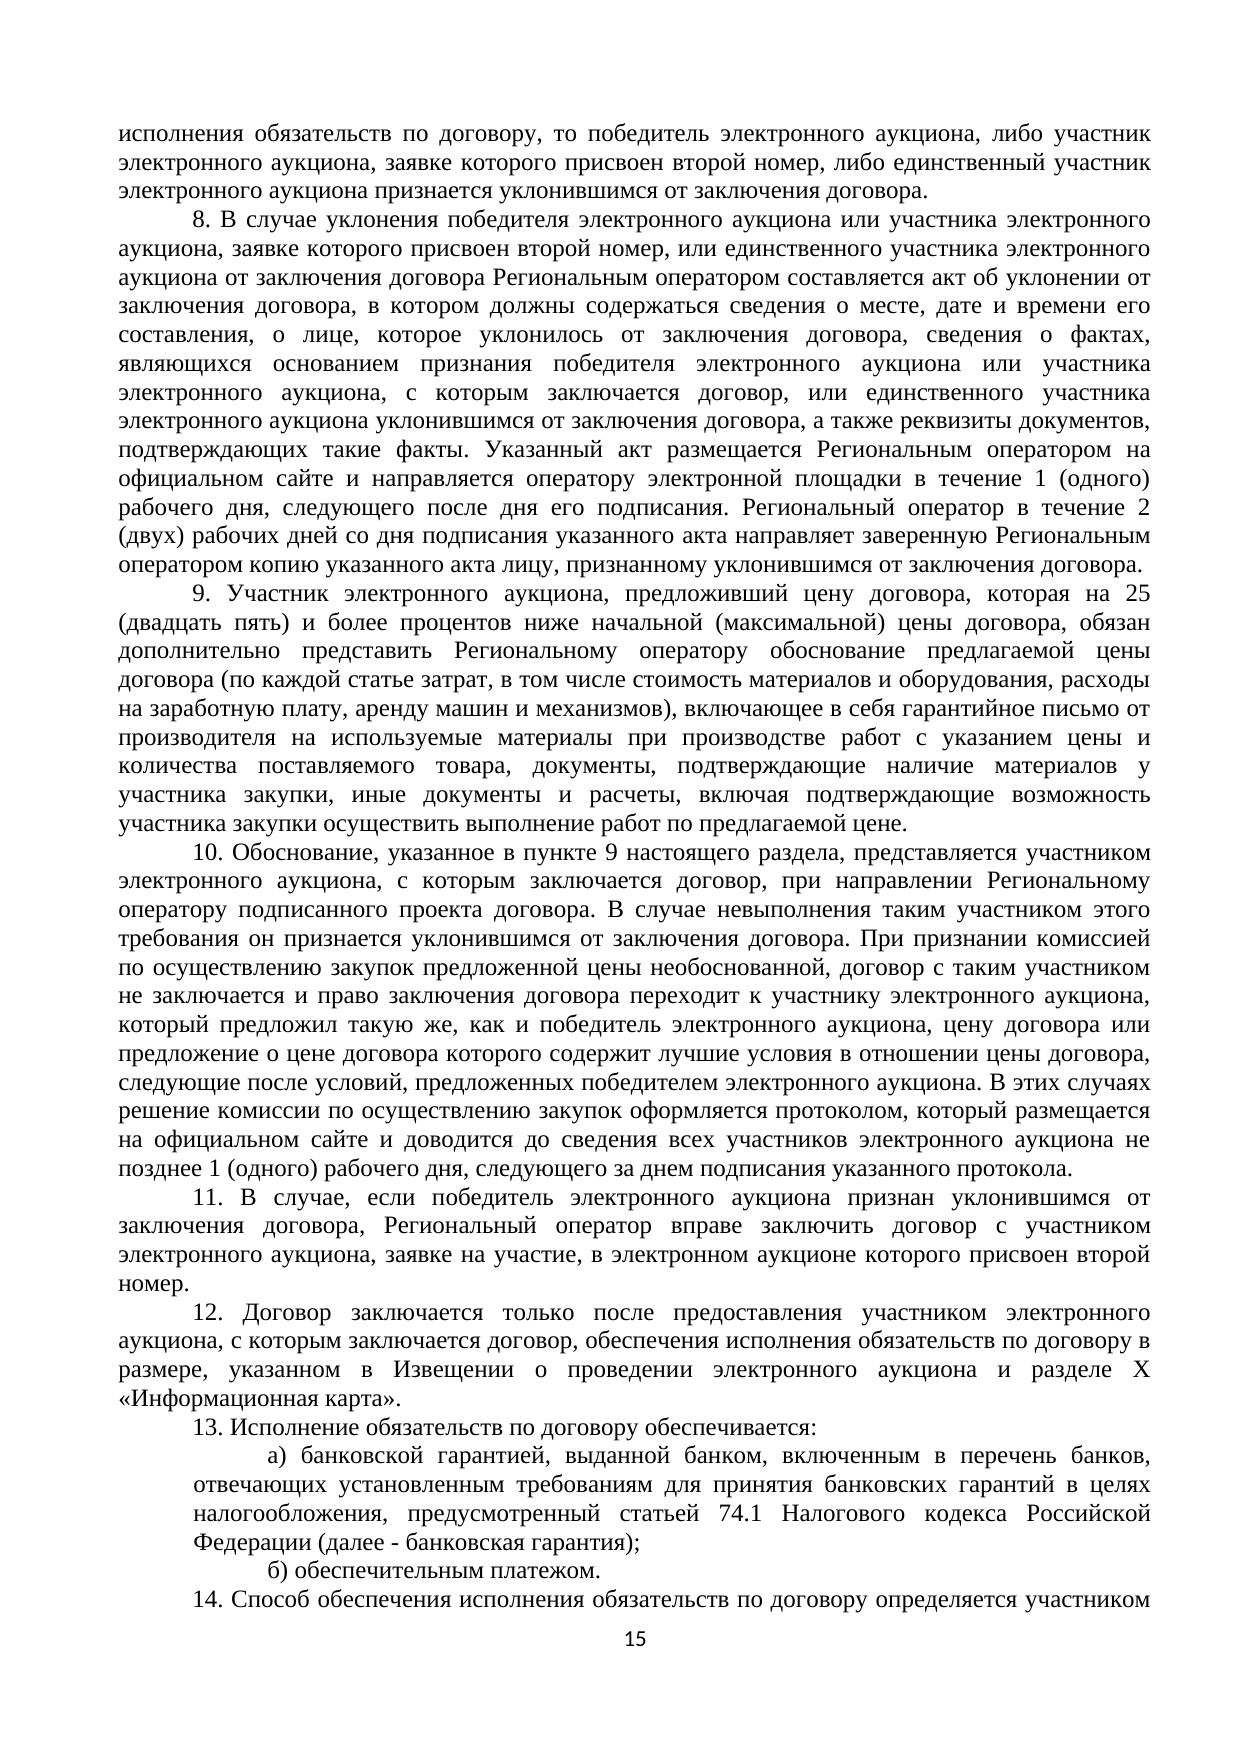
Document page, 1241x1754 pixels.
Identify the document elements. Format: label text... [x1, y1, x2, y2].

text а) банковской гарантией, выданной банком, включенным в перечень банков, отвечающих установленным требованиям для принятия банковских гарантий в целях налогообложения, предусмотренный статьей 74.1 Налогового кодекса Российской Федерации (далее - банковская гарантия); [193, 1441, 1152, 1556]
list 13. Исполнение обязательств по договору обеспечивается: [118, 1412, 1152, 1441]
text б) обеспечительным платежом. [193, 1556, 1152, 1584]
list 10. Обоснование, указанное в пункте 9 настоящего раздела, представляется участником электронного аукциона, с которым заключается договор, при направлении Региональному оператору подписанного проекта договора. В случае невыполнения таким участником этого требования он признается уклонившимся от заключения договора. При признании комиссией по осуществлению закупок предложенной цены необоснованной, договор с таким участником не заключается и право заключения договора переходит к участнику электронного аукциона, который предложил такую же, как и победитель электронного аукциона, цену договора или предложение о цене договора которого содержит лучшие условия в отношении цены договора, следующие после условий, предложенных победителем электронного аукциона. В этих случаях решение комиссии по осуществлению закупок оформляется протоколом, который размещается на официальном сайте и доводится до сведения всех участников электронного аукциона не позднее 1 (одного) рабочего дня, следующего за днем подписания указанного протокола. [118, 837, 1152, 1182]
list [118, 118, 1152, 204]
list 12. Договор заключается только после предоставления участником электронного аукциона, с которым заключается договор, обеспечения исполнения обязательств по договору в размере, указанном в Извещении о проведении электронного аукциона и разделе X «Информационная карта». [118, 1297, 1152, 1412]
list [118, 1584, 1152, 1613]
list 8. В случае уклонения победителя электронного аукциона или участника электронного аукциона, заявке которого присвоен второй номер, или единственного участника электронного аукциона от заключения договора Региональным оператором составляется акт об уклонении от заключения договора, в котором должны содержаться сведения о месте, дате и времени его составления, о лице, которое уклонилось от заключения договора, сведения о фактах, являющихся основанием признания победителя электронного аукциона или участника электронного аукциона, с которым заключается договор, или единственного участника электронного аукциона уклонившимся от заключения договора, а также реквизиты документов, подтверждающих такие факты. Указанный акт размещается Региональным оператором на официальном сайте и направляется оператору электронной площадки в течение 1 (одного) рабочего дня, следующего после дня его подписания. Региональный оператор в течение 2 (двух) рабочих дней со дня подписания указанного акта направляет заверенную Региональным оператором копию указанного акта лицу, признанному уклонившимся от заключения договора. [118, 204, 1152, 578]
list 9. Участник электронного аукциона, предложивший цену договора, которая на 25 (двадцать пять) и более процентов ниже начальной (максимальной) цены договора, обязан дополнительно представить Региональному оператору обоснование предлагаемой цены договора (по каждой статье затрат, в том числе стоимость материалов и оборудования, расходы на заработную плату, аренду машин и механизмов), включающее в себя гарантийное письмо от производителя на используемые материалы при производстве работ с указанием цены и количества поставляемого товара, документы, подтверждающие наличие материалов у участника закупки, иные документы и расчеты, включая подтверждающие возможность участника закупки осуществить выполнение работ по предлагаемой цене. [118, 578, 1152, 837]
list 11. В случае, если победитель электронного аукциона признан уклонившимся от заключения договора, Региональный оператор вправе заключить договор с участником электронного аукциона, заявке на участие, в электронном аукционе которого присвоен второй номер. [118, 1182, 1152, 1297]
